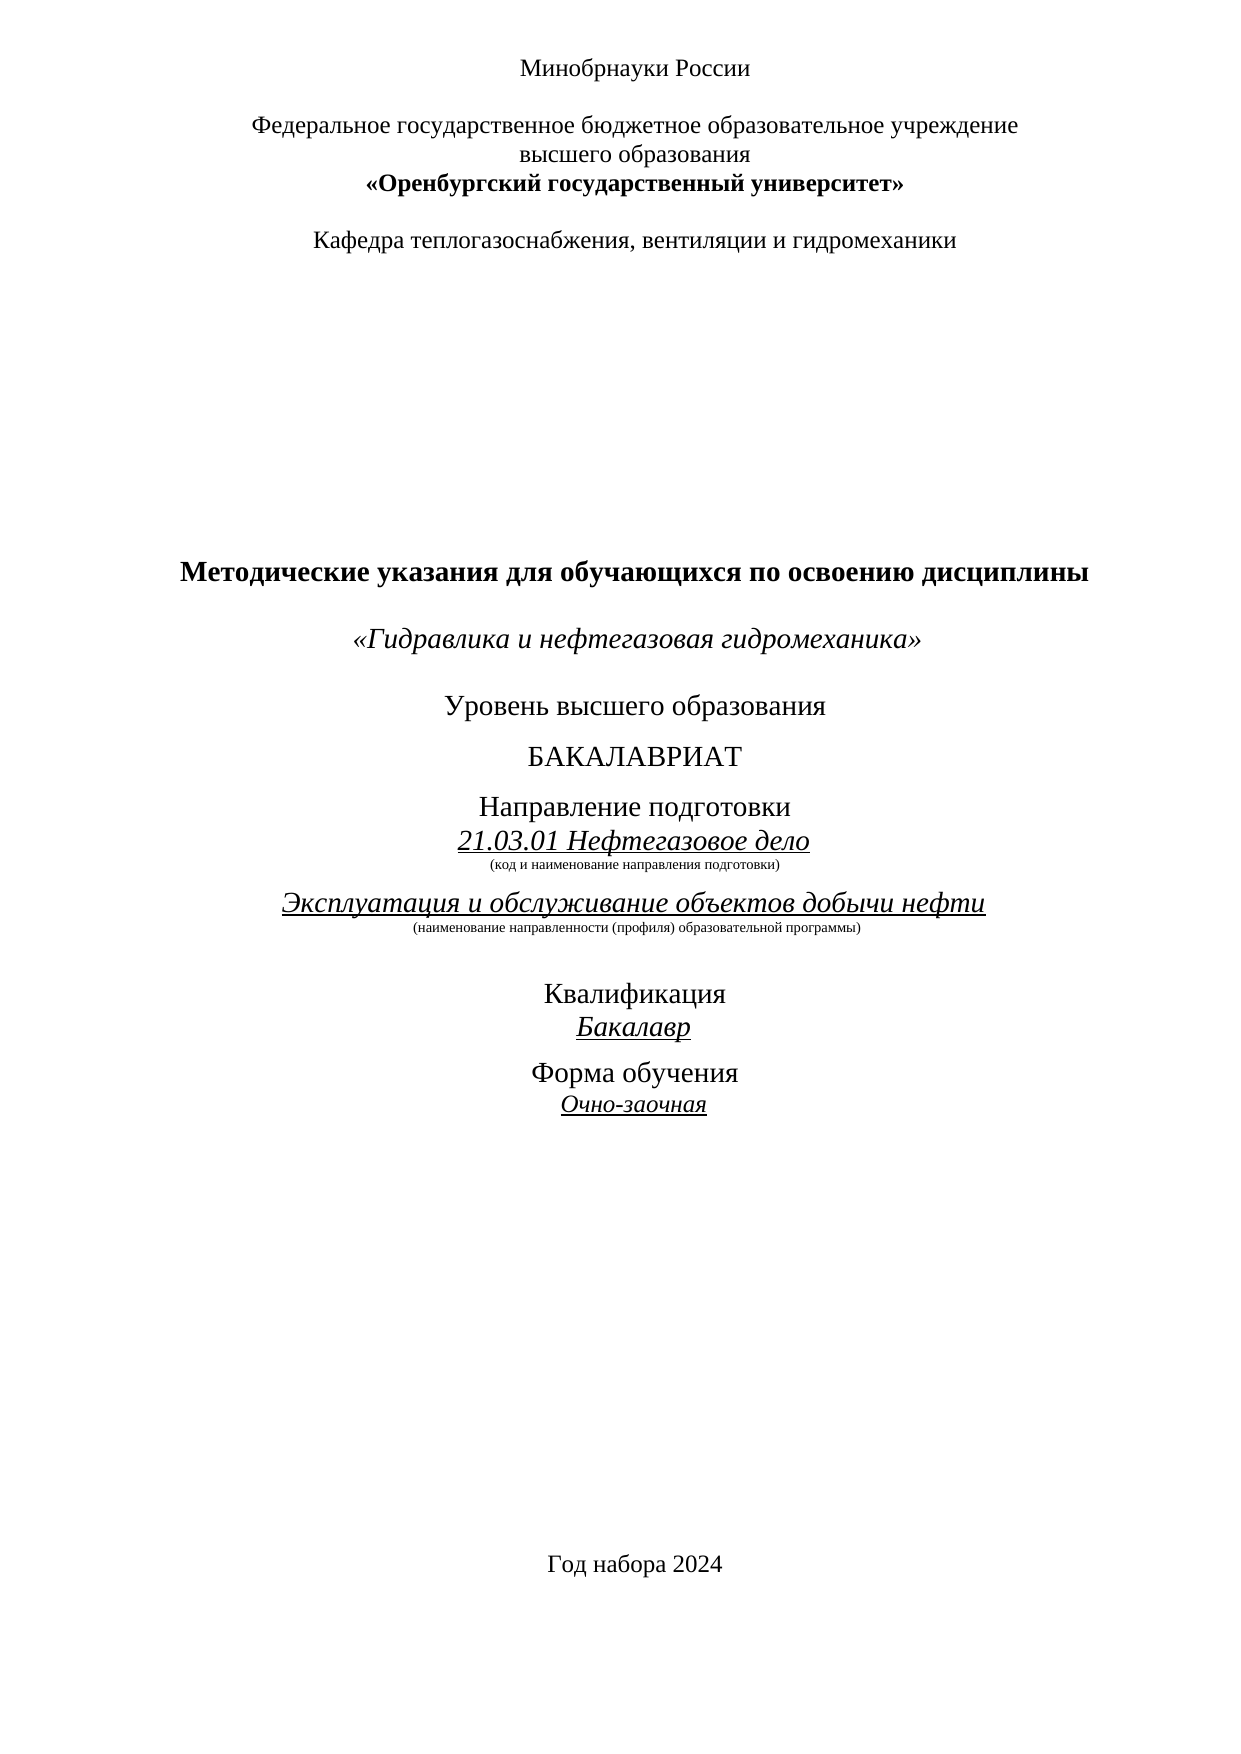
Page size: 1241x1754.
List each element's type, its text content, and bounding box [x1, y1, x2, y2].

text Форма обучения [88, 1056, 1181, 1089]
text Год набора 2024 [88, 1549, 1181, 1578]
text 21.03.01 Нефтегазовое дело [88, 823, 1181, 856]
text «Гидравлика и нефтегазовая гидромеханика» [88, 621, 1181, 655]
text Минобрнауки России [88, 53, 1181, 82]
text Методические указания для обучающихся по освоению дисциплины [88, 554, 1181, 588]
text Эксплуатация и обслуживание объектов добычи нефти [88, 885, 1181, 918]
text «Оренбургский государственный университет» [88, 168, 1181, 197]
text высшего образования [88, 139, 1181, 168]
text Направление подготовки [88, 789, 1181, 823]
text (код и наименование направления подготовки) [88, 856, 1181, 885]
text Квалификация [88, 976, 1181, 1009]
text Уровень высшего образования [88, 688, 1181, 722]
text Федеральное государственное бюджетное образовательное учреждение [88, 111, 1181, 139]
text БАКАЛАВРИАТ [88, 739, 1181, 772]
text Очно-заочная [88, 1089, 1181, 1118]
text Бакалавр [88, 1009, 1181, 1043]
text (наименование направленности (профиля) образовательной программы) [88, 918, 1181, 947]
text Кафедра теплогазоснабжения, вентиляции и гидромеханики [88, 226, 1181, 254]
